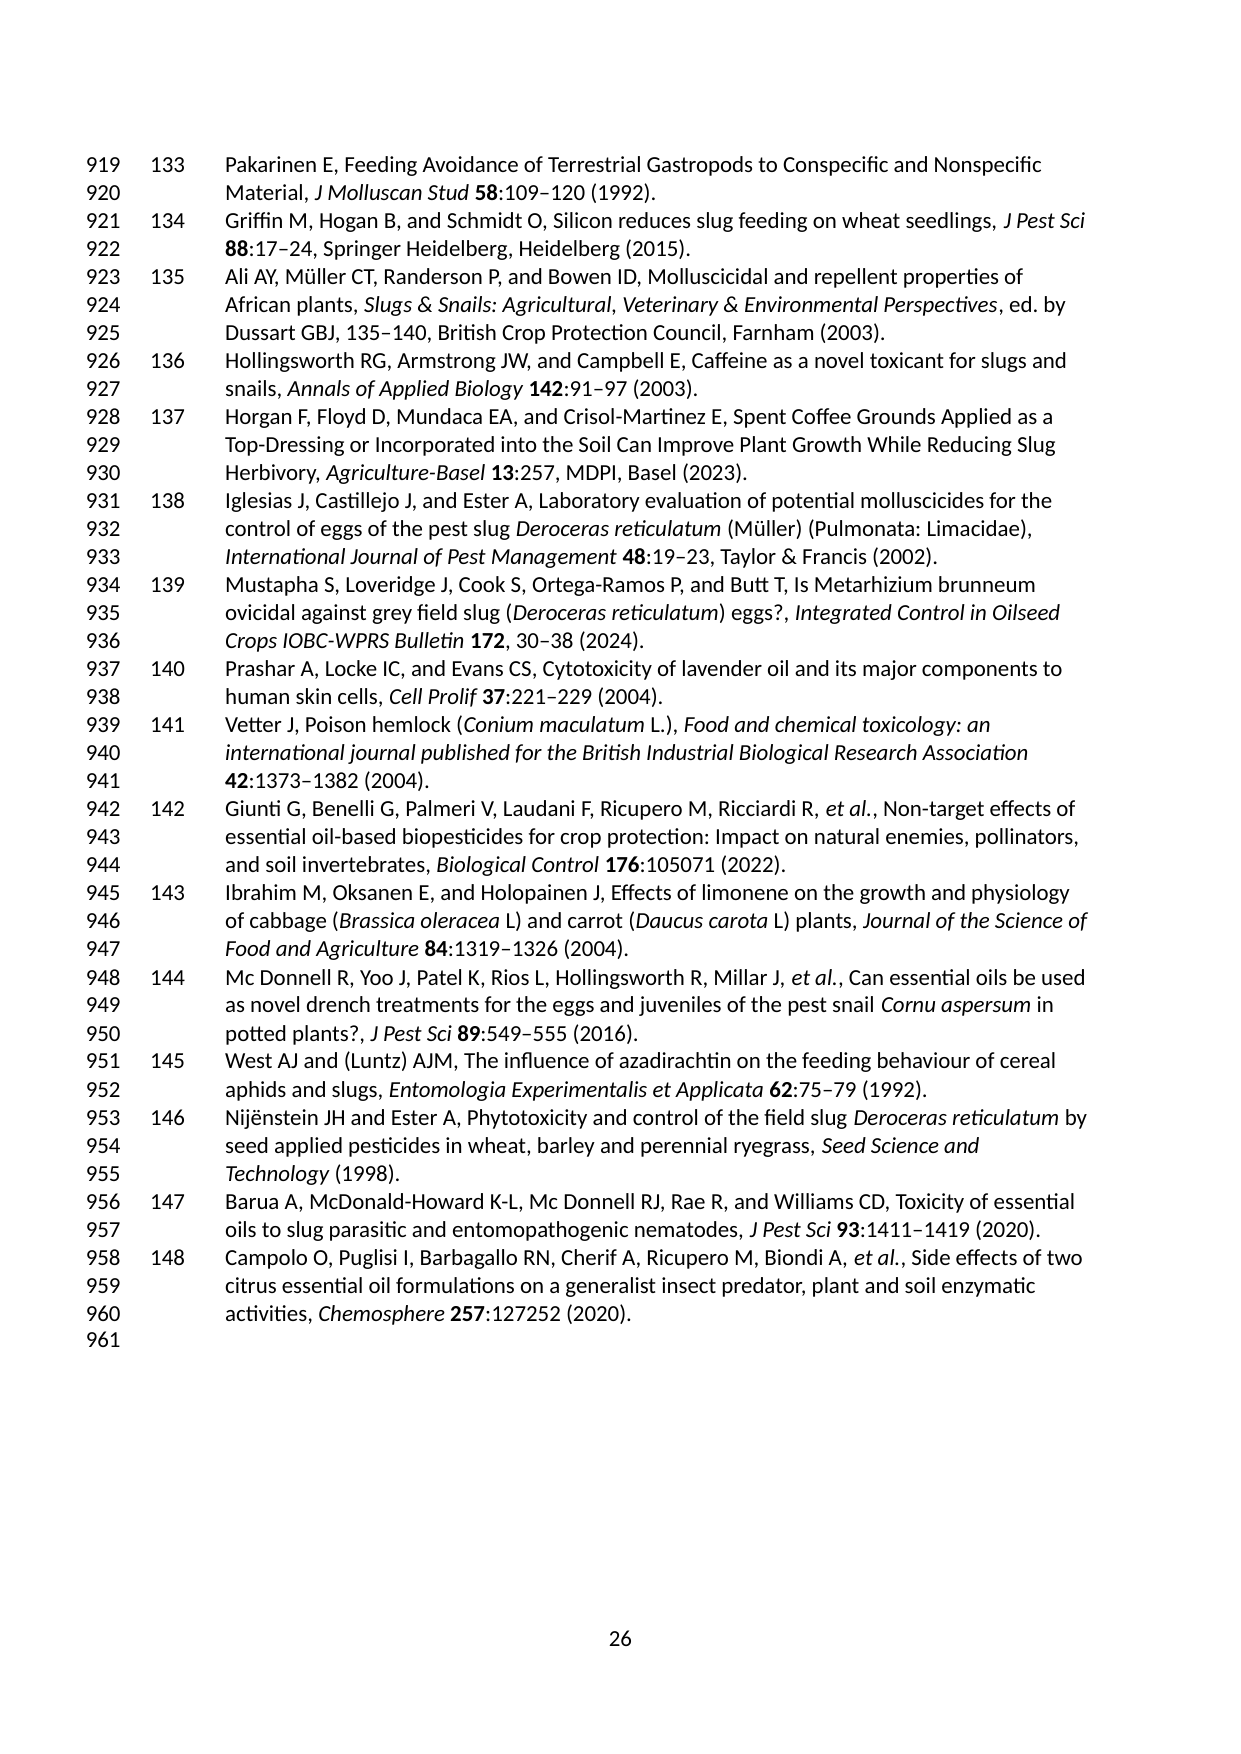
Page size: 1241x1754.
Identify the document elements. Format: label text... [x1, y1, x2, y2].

text 139 Mustapha S, Loveridge J, Cook S, Ortega-Ramos P, and Butt T, Is Metarhizium brunneum ovicidal against grey field slug (Deroceras reticulatum) eggs?, Integrated Control in Oilseed Crops IOBC-WPRS Bulletin 172, 30–38 (2024). [150, 570, 1090, 654]
text 146 Nijënstein JH and Ester A, Phytotoxicity and control of the field slug Deroceras reticulatum by seed applied pesticides in wheat, barley and perennial ryegrass, Seed Science and Technology (1998). [150, 1103, 1090, 1187]
text 140 Prashar A, Locke IC, and Evans CS, Cytotoxicity of lavender oil and its major components to human skin cells, Cell Prolif 37:221–229 (2004). [150, 654, 1090, 710]
text 142 Giunti G, Benelli G, Palmeri V, Laudani F, Ricupero M, Ricciardi R, et al., Non-target effects of essential oil-based biopesticides for crop protection: Impact on natural enemies, pollinators, and soil invertebrates, Biological Control 176:105071 (2022). [150, 794, 1090, 878]
text 138 Iglesias J, Castillejo J, and Ester A, Laboratory evaluation of potential molluscicides for the control of eggs of the pest slug Deroceras reticulatum (Müller) (Pulmonata: Limacidae), International Journal of Pest Management 48:19–23, Taylor & Francis (2002). [150, 486, 1090, 570]
text 148 Campolo O, Puglisi I, Barbagallo RN, Cherif A, Ricupero M, Biondi A, et al., Side effects of two citrus essential oil formulations on a generalist insect predator, plant and soil enzymatic activities, Chemosphere 257:127252 (2020). [150, 1243, 1090, 1327]
text 134 Griffin M, Hogan B, and Schmidt O, Silicon reduces slug feeding on wheat seedlings, J Pest Sci 88:17–24, Springer Heidelberg, Heidelberg (2015). [150, 206, 1090, 262]
text 143 Ibrahim M, Oksanen E, and Holopainen J, Effects of limonene on the growth and physiology of cabbage (Brassica oleracea L) and carrot (Daucus carota L) plants, Journal of the Science of Food and Agriculture 84:1319–1326 (2004). [150, 878, 1090, 963]
text 144 Mc Donnell R, Yoo J, Patel K, Rios L, Hollingsworth R, Millar J, et al., Can essential oils be used as novel drench treatments for the eggs and juveniles of the pest snail Cornu aspersum in potted plants?, J Pest Sci 89:549–555 (2016). [150, 963, 1090, 1047]
text 145 West AJ and (Luntz) AJM, The influence of azadirachtin on the feeding behaviour of cereal aphids and slugs, Entomologia Experimentalis et Applicata 62:75–79 (1992). [150, 1047, 1090, 1103]
text 147 Barua A, McDonald-Howard K-L, Mc Donnell RJ, Rae R, and Williams CD, Toxicity of essential oils to slug parasitic and entomopathogenic nematodes, J Pest Sci 93:1411–1419 (2020). [150, 1187, 1090, 1243]
text 137 Horgan F, Floyd D, Mundaca EA, and Crisol-Martinez E, Spent Coffee Grounds Applied as a Top-Dressing or Incorporated into the Soil Can Improve Plant Growth While Reducing Slug Herbivory, Agriculture-Basel 13:257, MDPI, Basel (2023). [150, 402, 1090, 486]
text 136 Hollingsworth RG, Armstrong JW, and Campbell E, Caffeine as a novel toxicant for slugs and snails, Annals of Applied Biology 142:91–97 (2003). [150, 346, 1090, 402]
text 135 Ali AY, Müller CT, Randerson P, and Bowen ID, Molluscicidal and repellent properties of African plants, Slugs & Snails: Agricultural, Veterinary & Environmental Perspectives, ed. by Dussart GBJ, 135–140, British Crop Protection Council, Farnham (2003). [150, 262, 1090, 346]
text 141 Vetter J, Poison hemlock (Conium maculatum L.), Food and chemical toxicology: an international journal published for the British Industrial Biological Research Association 42:1373–1382 (2004). [150, 710, 1090, 794]
text 133 Pakarinen E, Feeding Avoidance of Terrestrial Gastropods to Conspecific and Nonspecific Material, J Molluscan Stud 58:109–120 (1992). [150, 150, 1090, 206]
